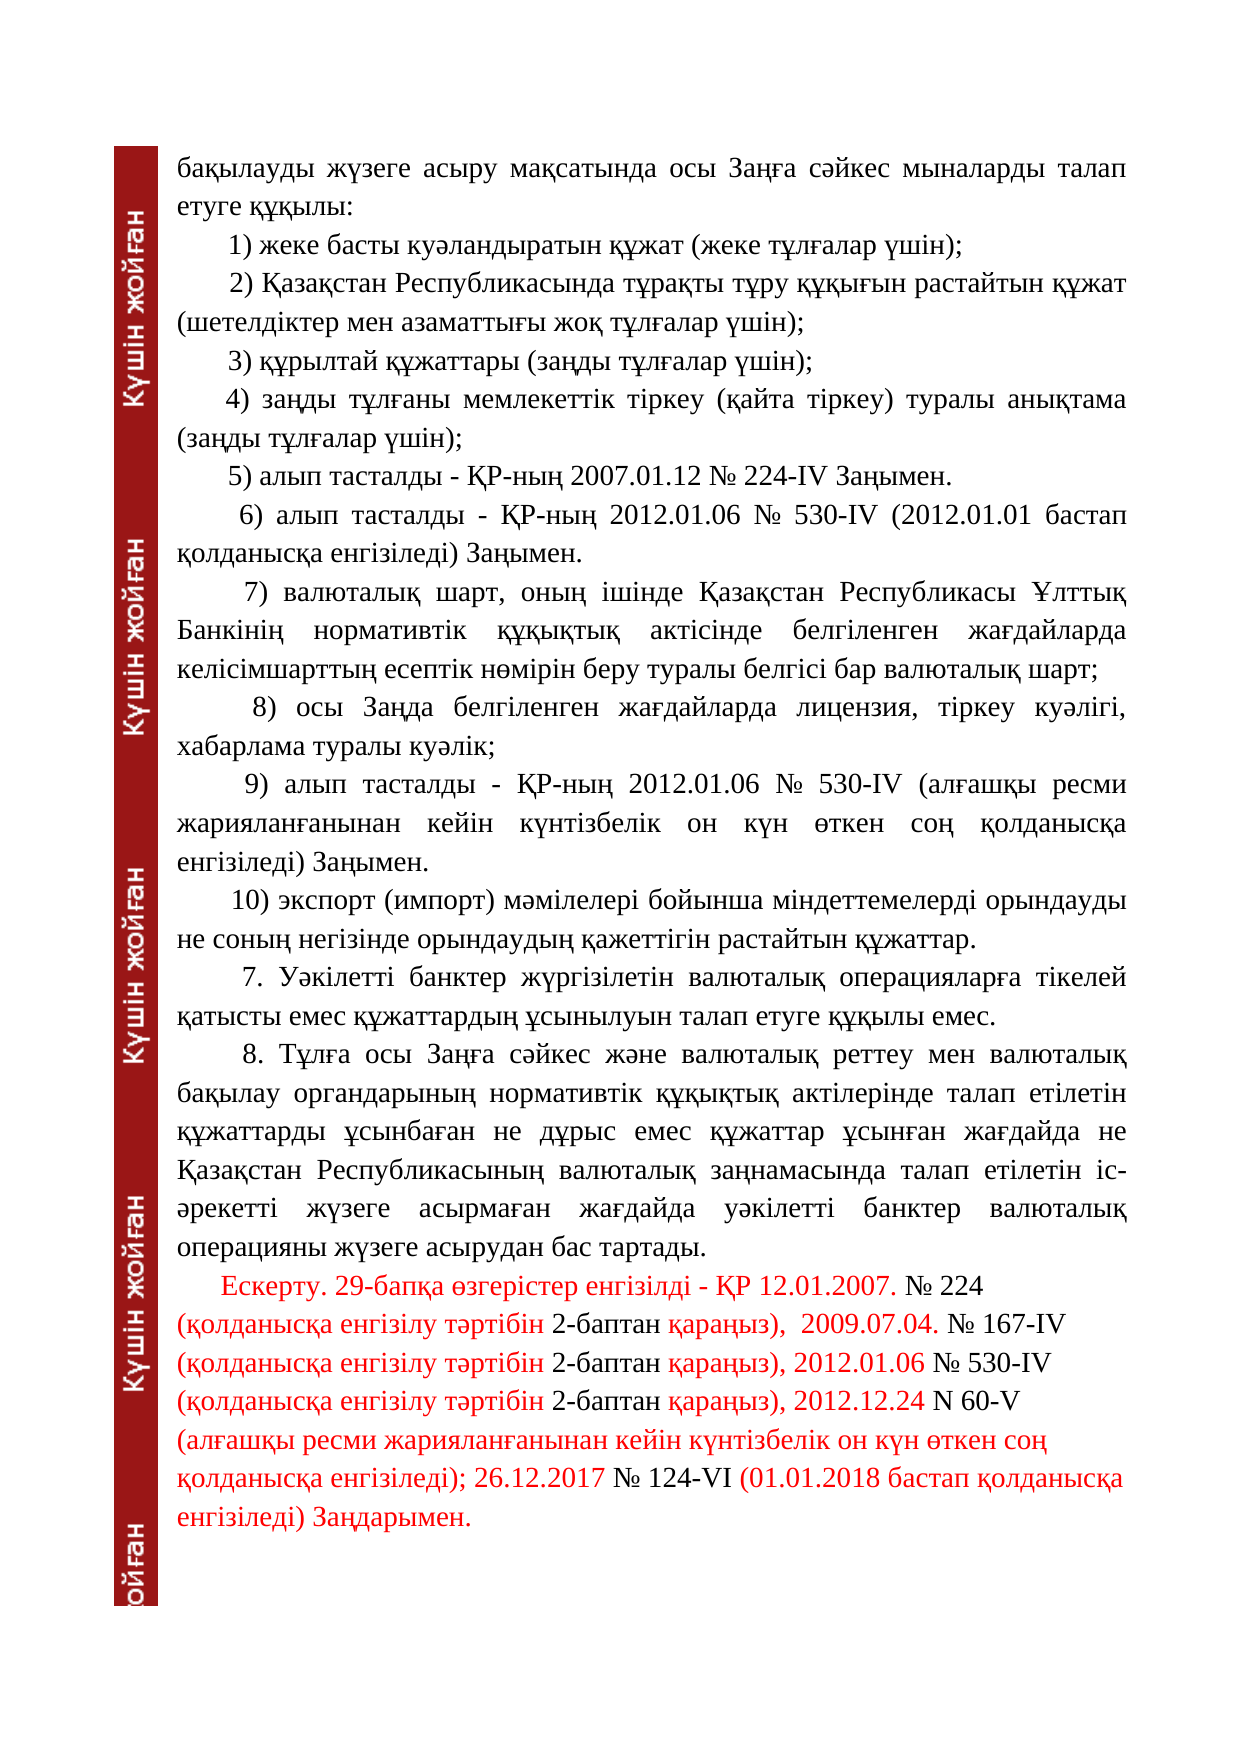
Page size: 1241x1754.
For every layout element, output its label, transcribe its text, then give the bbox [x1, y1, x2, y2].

picture [114, 1263, 158, 1268]
picture [114, 877, 158, 882]
text 6) алып тасталды - ҚР-ның 2012.01.06 № 530-IV (2012.01.01 бастап қолданысқа енгізіледі) Заңымен. [112, 497, 1128, 569]
text Ескерту. 29-бапқа өзгерістер енгізілді - ҚР 12.01.2007. № 224 (қолданысқа енгізілу тәртібін 2-баптан қараңыз), 2009.07.04. № 167-IV (қолданысқа енгізілу тәртібін 2-баптан қараңыз), 2012.01.06 № 530-IV (қолданысқа енгізілу тәртібін 2-баптан қараңыз), 2012.12.24 N 60-V (алғашқы ресми жарияланғанынан кейiн күнтiзбелiк он күн өткен соң қолданысқа енгiзiледi); 26.12.2017 № 124-VI (01.01.2018 бастап қолданысқа енгізіледі) Заңдарымен. [112, 1268, 1128, 1563]
picture [114, 684, 158, 689]
text 10) экспорт (импорт) мәмiлелерi бойынша мiндеттемелердi орындауды не соның негiзiнде орындаудың қажеттігін растайтын құжаттар. [112, 882, 1128, 954]
picture [114, 492, 158, 497]
text 8. Тұлға осы Заңға сәйкес және валюталық реттеу мен валюталық бақылау органдарының нормативтiк құқықтық актілерiнде талап етiлетiн құжаттарды ұсынбаған не дұрыс емес құжаттар ұсынған жағдайда не Қазақстан Республикасының валюталық заңнамасында талап етілетiн iс-әрекетті жүзеге асырмаған жағдайда уәкiлеттi банктер валюталық операцияны жүзеге асырудан бас тартады. [112, 1036, 1128, 1263]
text 3) құрылтай құжаттары (заңды тұлғалар үшiн); [112, 343, 1128, 376]
picture [114, 569, 158, 574]
picture [114, 762, 158, 767]
text 4) заңды тұлғаны мемлекеттiк тiркеу (қайта тіркеу) туралы анықтама (заңды тұлғалар үшiн); [112, 381, 1128, 453]
picture [114, 376, 158, 381]
picture [114, 1031, 158, 1036]
text 2) Қазақстан Республикасында тұрақты тұру құқығын растайтын құжат (шетелдiктер мен азаматтығы жоқ тұлғалар үшiн); [112, 266, 1128, 338]
text 5) алып тасталды - ҚР-ның 2007.01.12 № 224-IV Заңымен. [112, 458, 1128, 492]
picture [114, 261, 158, 266]
text 7) валюталық шарт, оның ішінде Қазақстан Республикасы Ұлттық Банкінің нормативтік құқықтық актісінде белгіленген жағдайларда келісімшарттың есептік нөмірін беру туралы белгісі бар валюталық шарт; [112, 574, 1128, 684]
text 1) жеке басты куәландыратын құжат (жеке тұлғалар үшiн); [112, 227, 1128, 261]
text 8) осы Заңда белгiленген жағдайларда лицензия, тiркеу куәлігi, хабарлама туралы куәлiк; [112, 689, 1128, 762]
picture [114, 453, 158, 458]
text 7. Уәкiлеттi банктер жүргізiлетiн валюталық операцияларға тiкелей қатысты емес құжаттардың ұсынылуын талап етуге құқылы емес. [112, 959, 1128, 1031]
text 9) алып тасталды - ҚР-ның 2012.01.06 № 530-IV (алғашқы ресми жарияланғанынан кейін күнтізбелік он күн өткен соң қолданысқа енгізіледі) Заңымен. [112, 767, 1128, 877]
picture [114, 954, 158, 959]
picture [114, 146, 158, 150]
picture [114, 1563, 158, 1606]
picture [114, 222, 158, 227]
picture [114, 338, 158, 343]
